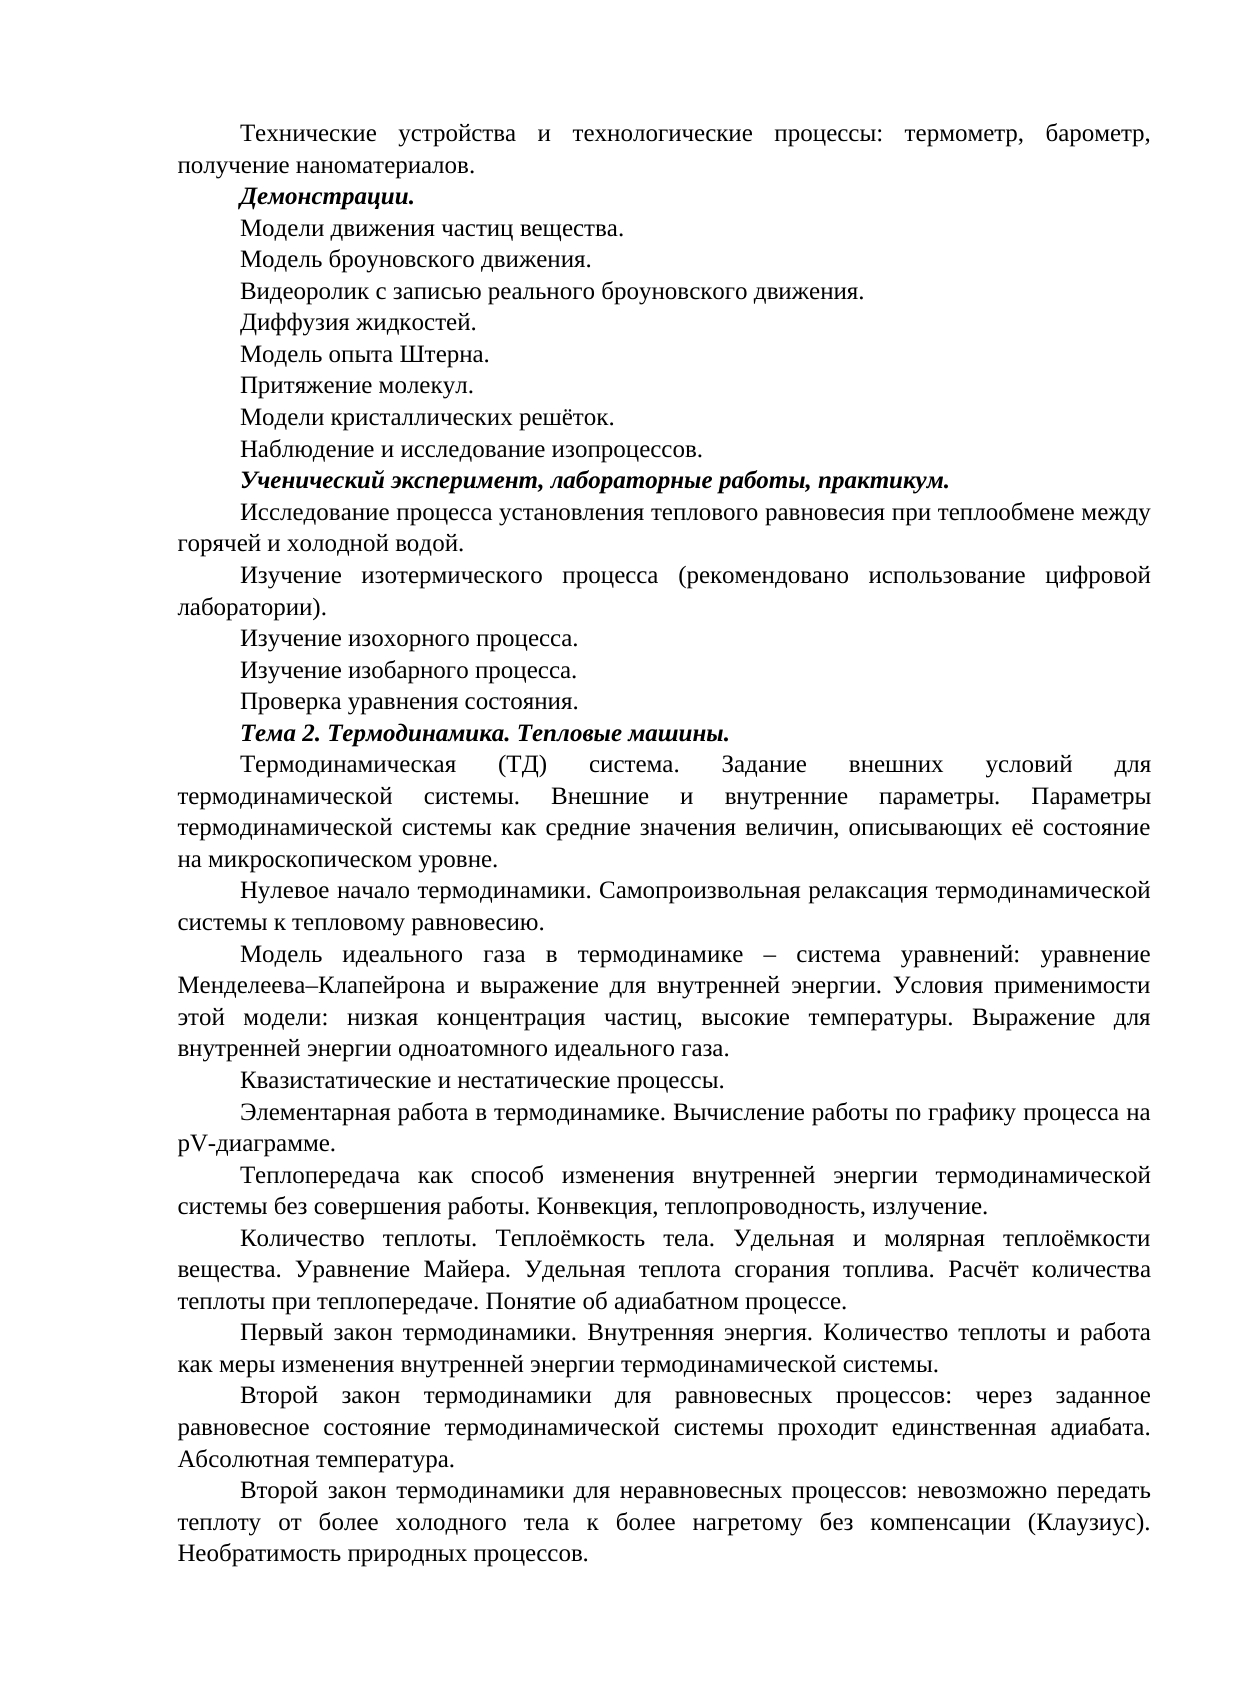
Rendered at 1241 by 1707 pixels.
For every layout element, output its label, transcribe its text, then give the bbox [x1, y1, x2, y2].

text Первый закон термодинамики. Внутренняя энергия. Количество теплоты и работа как меры изменения внутренней энергии термодинамической системы. [177, 1317, 1152, 1378]
text Нулевое начало термодинамики. Самопроизвольная релаксация термодинамической системы к тепловому равновесию. [177, 876, 1152, 936]
text Ученический эксперимент, лабораторные работы, практикум. [177, 465, 1152, 494]
text Диффузия жидкостей. [177, 307, 1152, 336]
text Проверка уравнения состояния. [177, 686, 1152, 715]
text Теплопередача как способ изменения внутренней энергии термодинамической системы без совершения работы. Конвекция, теплопроводность, излучение. [177, 1160, 1152, 1220]
text Демонстрации. [177, 181, 1152, 210]
text Тема 2. Термодинамика. Тепловые машины. [177, 718, 1152, 747]
text Термодинамическая (ТД) система. Задание внешних условий для термодинамической системы. Внешние и внутренние параметры. Параметры термодинамической системы как средние значения величин, описывающих её состояние на микроскопическом уровне. [177, 749, 1152, 873]
text Второй закон термодинамики для неравновесных процессов: невозможно передать теплоту от более холодного тела к более нагретому без компенсации (Клаузиус). Необратимость природных процессов. [177, 1475, 1152, 1567]
text Модель опыта Штерна. [177, 339, 1152, 368]
text Модель броуновского движения. [177, 244, 1152, 273]
text Притяжение молекул. [177, 371, 1152, 399]
text Изучение изохорного процесса. [177, 623, 1152, 652]
text Квазистатические и нестатические процессы. [177, 1065, 1152, 1094]
text Исследование процесса установления теплового равновесия при теплообмене между горячей и холодной водой. [177, 497, 1152, 557]
text Элементарная работа в термодинамике. Вычисление работы по графику процесса на pV-диаграмме. [177, 1097, 1152, 1157]
text Модели движения частиц вещества. [177, 213, 1152, 242]
text Модель идеального газа в термодинамике – система уравнений: уравнение Менделеева–Клапейрона и выражение для внутренней энергии. Условия применимости этой модели: низкая концентрация частиц, высокие температуры. Выражение для внутренней энергии одноатомного идеального газа. [177, 939, 1152, 1062]
text Наблюдение и исследование изопроцессов. [177, 434, 1152, 462]
text Видеоролик с записью реального броуновского движения. [177, 276, 1152, 305]
text Изучение изотермического процесса (рекомендовано использование цифровой лаборатории). [177, 560, 1152, 620]
text Второй закон термодинамики для равновесных процессов: через заданное равновесное состояние термодинамической системы проходит единственная адиабата. Абсолютная температура. [177, 1381, 1152, 1472]
text Технические устройства и технологические процессы: термометр, барометр, получение наноматериалов. [177, 118, 1152, 178]
text Изучение изобарного процесса. [177, 655, 1152, 683]
text Количество теплоты. Теплоёмкость тела. Удельная и молярная теплоёмкости вещества. Уравнение Майера. Удельная теплота сгорания топлива. Расчёт количества теплоты при теплопередаче. Понятие об адиабатном процессе. [177, 1223, 1152, 1315]
text Модели кристаллических решёток. [177, 402, 1152, 431]
